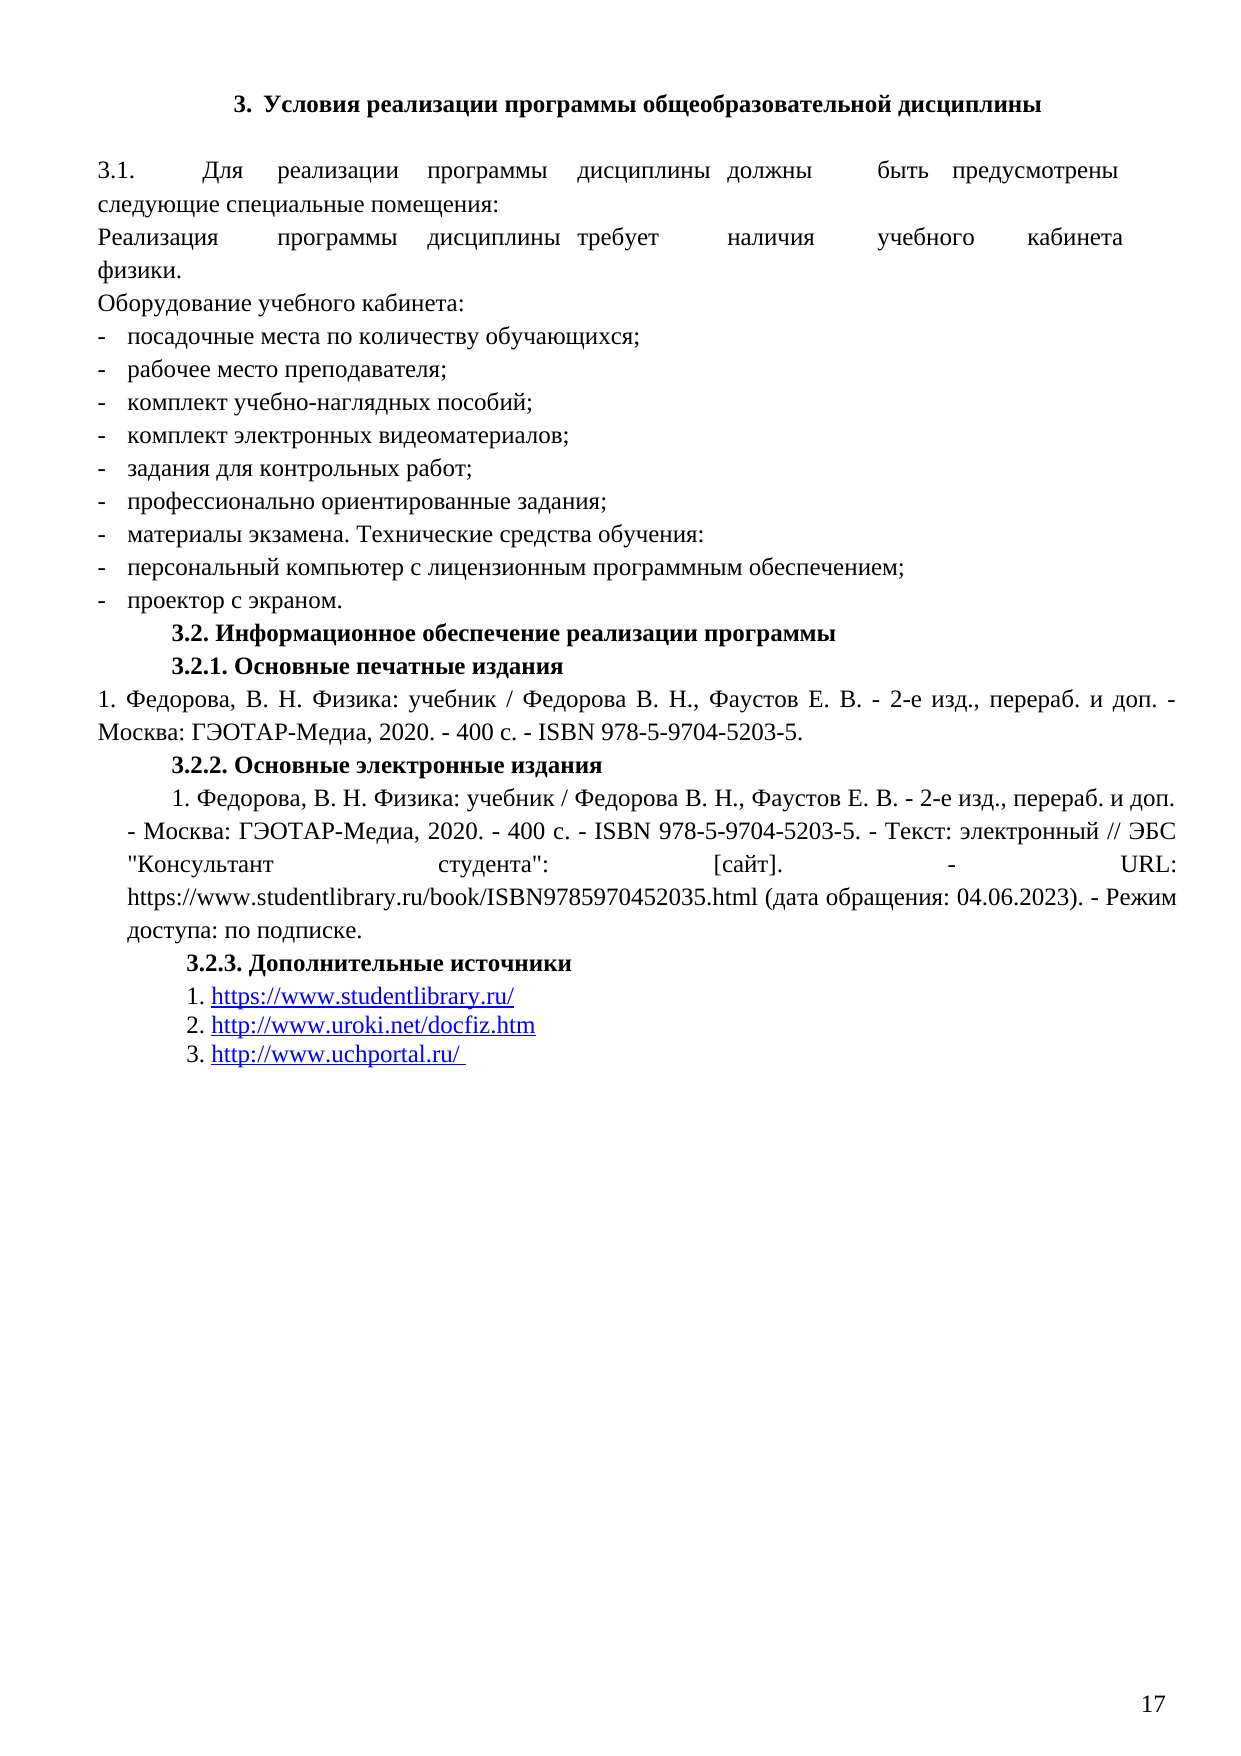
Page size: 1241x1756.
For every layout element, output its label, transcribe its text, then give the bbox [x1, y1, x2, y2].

text - посадочные места по количеству обучающихся; [97, 321, 1178, 349]
text 3. http://www.uchportal.ru/ [127, 1039, 1178, 1067]
text - задания для контрольных работ; [97, 453, 1178, 482]
text - комплект электронных видеоматериалов; [97, 420, 1178, 448]
text 3. Условия реализации программы общеобразовательной дисциплины [97, 89, 1178, 118]
text 3.2.2. Основные электронные издания [171, 750, 1178, 779]
text - рабочее место преподавателя; [97, 354, 1178, 382]
text - персональный компьютер с лицензионным программным обеспечением; [97, 552, 1178, 581]
text Оборудование учебного кабинета: [97, 288, 1178, 316]
text 1. Федорова, В. Н. Физика: учебник / Федорова В. Н., Фаустов Е. В. - 2-е изд., перераб. и доп. - Москва: ГЭОТАР-Медиа, 2020. - 400 с. - ISBN 978-5-9704-5203-5. [97, 684, 1178, 746]
text 1. https://www.studentlibrary.ru/ [127, 981, 1178, 1010]
text Реализация программы дисциплины требует наличия учебного кабинета физики. [97, 222, 1178, 283]
text - проектор с экраном. [97, 585, 1178, 614]
text - профессионально ориентированные задания; [97, 486, 1178, 514]
text - материалы экзамена. Технические средства обучения: [97, 519, 1178, 548]
text 2. http://www.uroki.net/docfiz.htm [127, 1010, 1178, 1039]
text 3.2.3. Дополнительные источники [127, 948, 1178, 977]
text - комплект учебно-наглядных пособий; [97, 387, 1178, 416]
text 3.1. Для реализации программы дисциплины должны быть предусмотрены следующие специальные помещения: [97, 156, 1178, 217]
text 3.2.1. Основные печатные издания [97, 651, 1178, 680]
text 3.2. Информационное обеспечение реализации программы [97, 618, 1178, 647]
text 1. Федорова, В. Н. Физика: учебник / Федорова В. Н., Фаустов Е. В. - 2-е изд., перераб. и доп. - Москва: ГЭОТАР-Медиа, 2020. - 400 с. - ISBN 978-5-9704-5203-5. - Текст: электронный // ЭБС "Консультант студента": [сайт]. - URL: https://www.studentlibrary.ru/book/ISBN9785970452035.html (дата обращения: 04.06.2023). - Режим доступа: по подписке. [127, 783, 1178, 944]
